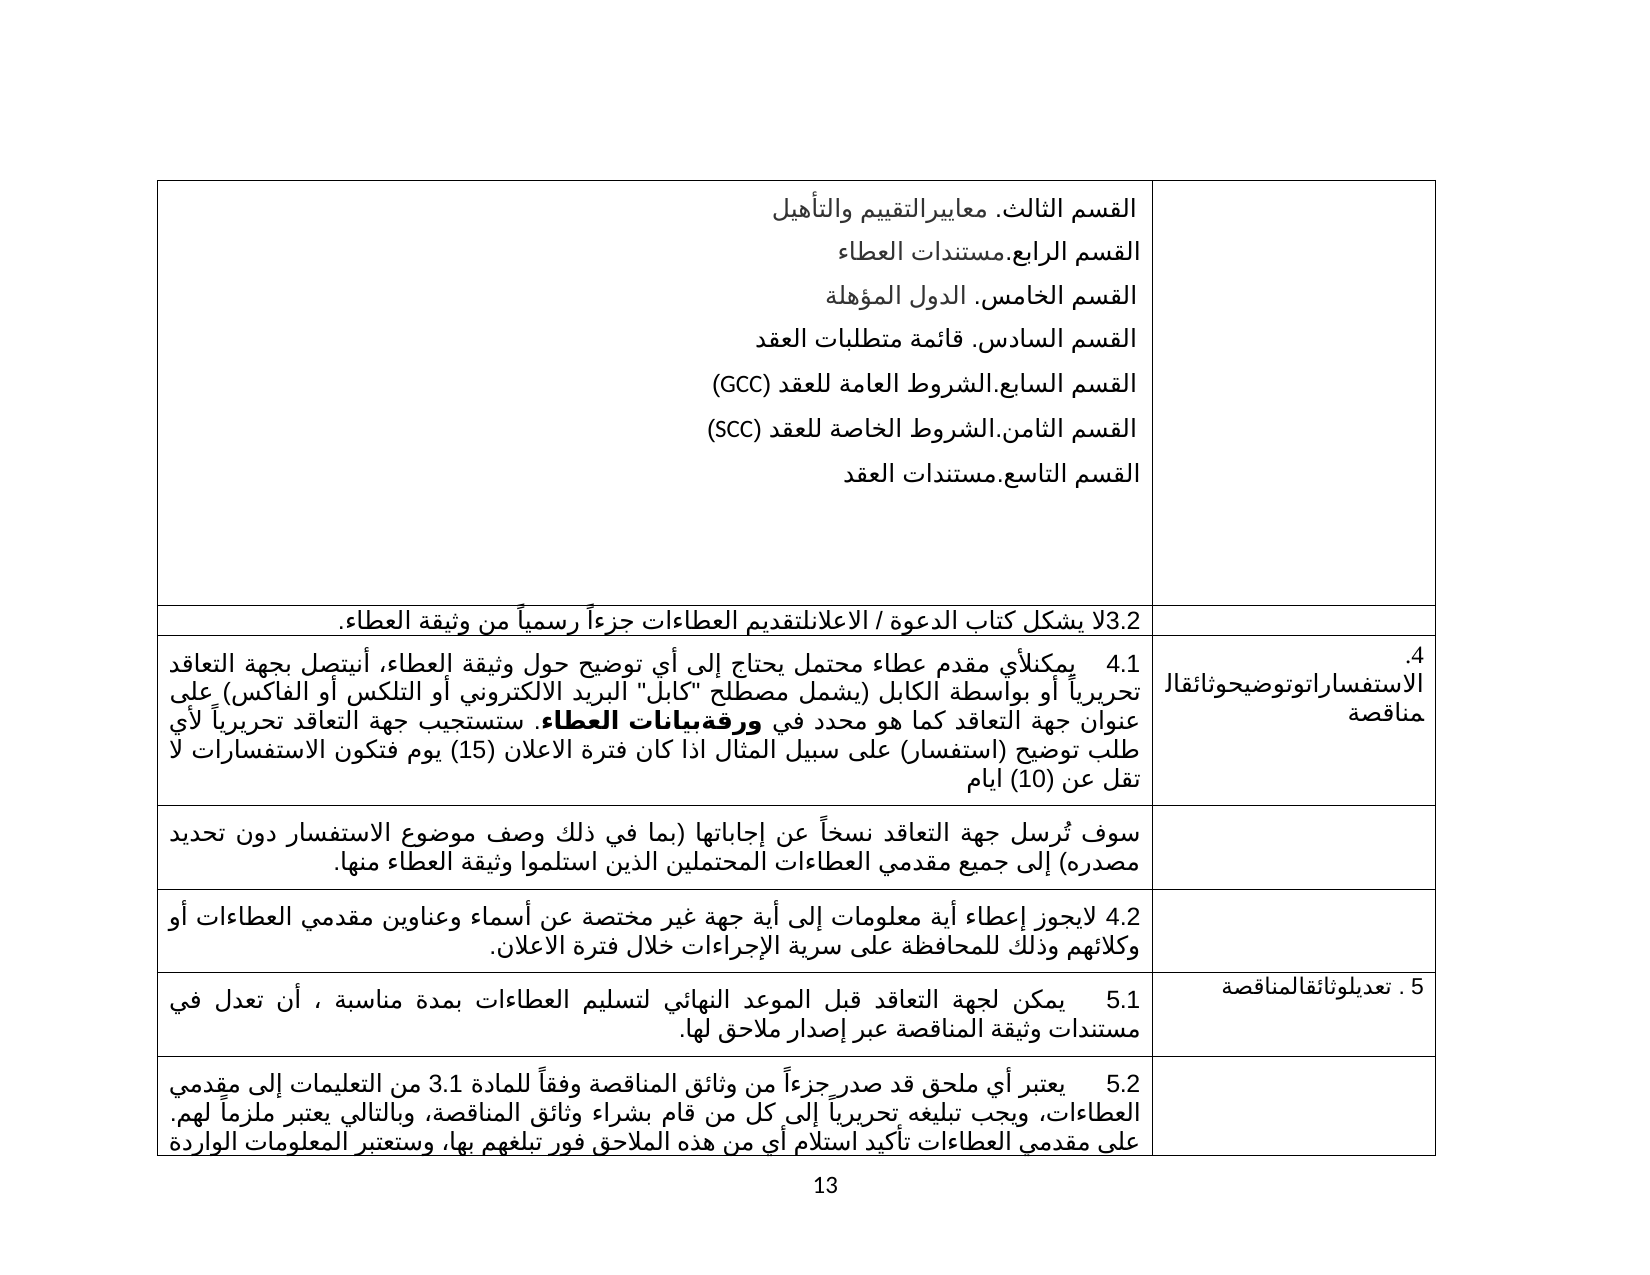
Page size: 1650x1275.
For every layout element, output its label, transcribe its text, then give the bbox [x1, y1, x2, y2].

table_cell 5 . تعديلوثائقالمناقصة [1153, 973, 1435, 1056]
table_cell [1153, 1057, 1435, 1155]
table_cell سوف تُرسل جهة التعاقد نسخاً عن إجاباتها (بما في ذلك وصف موضوع الاستفسار دون تحديد مصدره) إلى جميع مقدمي العطاءات المحتملين الذين استلموا وثيقة العطاء منها. [158, 806, 1152, 888]
table_cell [1153, 890, 1435, 972]
table_cell 4. الاستفساراتوتوضيحوثائقالمناقصة [1153, 636, 1435, 805]
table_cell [158, 181, 1152, 605]
table_cell 4.2 لايجوز إعطاء أية معلومات إلى أية جهة غير مختصة عن أسماء وعناوين مقدمي العطاءات أو وكلائهم وذلك للمحافظة على سرية الإجراءات خلال فترة الاعلان. [158, 890, 1152, 972]
table_cell 5.1 يمكن لجهة التعاقد قبل الموعد النهائي لتسليم العطاءات بمدة مناسبة ، أن تعدل في مستندات وثيقة المناقصة عبر إصدار ملاحق لها. [158, 973, 1152, 1056]
table_cell [1153, 806, 1435, 888]
table_cell [1153, 606, 1435, 635]
table_cell 3.2لا يشكل كتاب الدعوة / الاعلانلتقديم العطاءات جزءاً رسمياً من وثيقة العطاء. [158, 606, 1152, 635]
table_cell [158, 1057, 1152, 1155]
table_cell 4.1 يمكنلأي مقدم عطاء محتمل يحتاج إلى أي توضيح حول وثيقة العطاء، أنيتصل بجهة التعاقد تحريرياً أو بواسطة الكابل (يشمل مصطلح "كابل" البريد الالكتروني أو التلكس أو الفاكس) على عنوان جهة التعاقد كما هو محدد في ورقةبيانات العطاء. ستستجيب جهة التعاقد تحريرياً لأي طلب توضيح (استفسار) على سبيل المثال اذا كان فترة الاعلان (15) يوم فتكون الاستفسارات لا تقل عن (10) ايام [158, 636, 1152, 805]
table_cell [1153, 181, 1435, 605]
